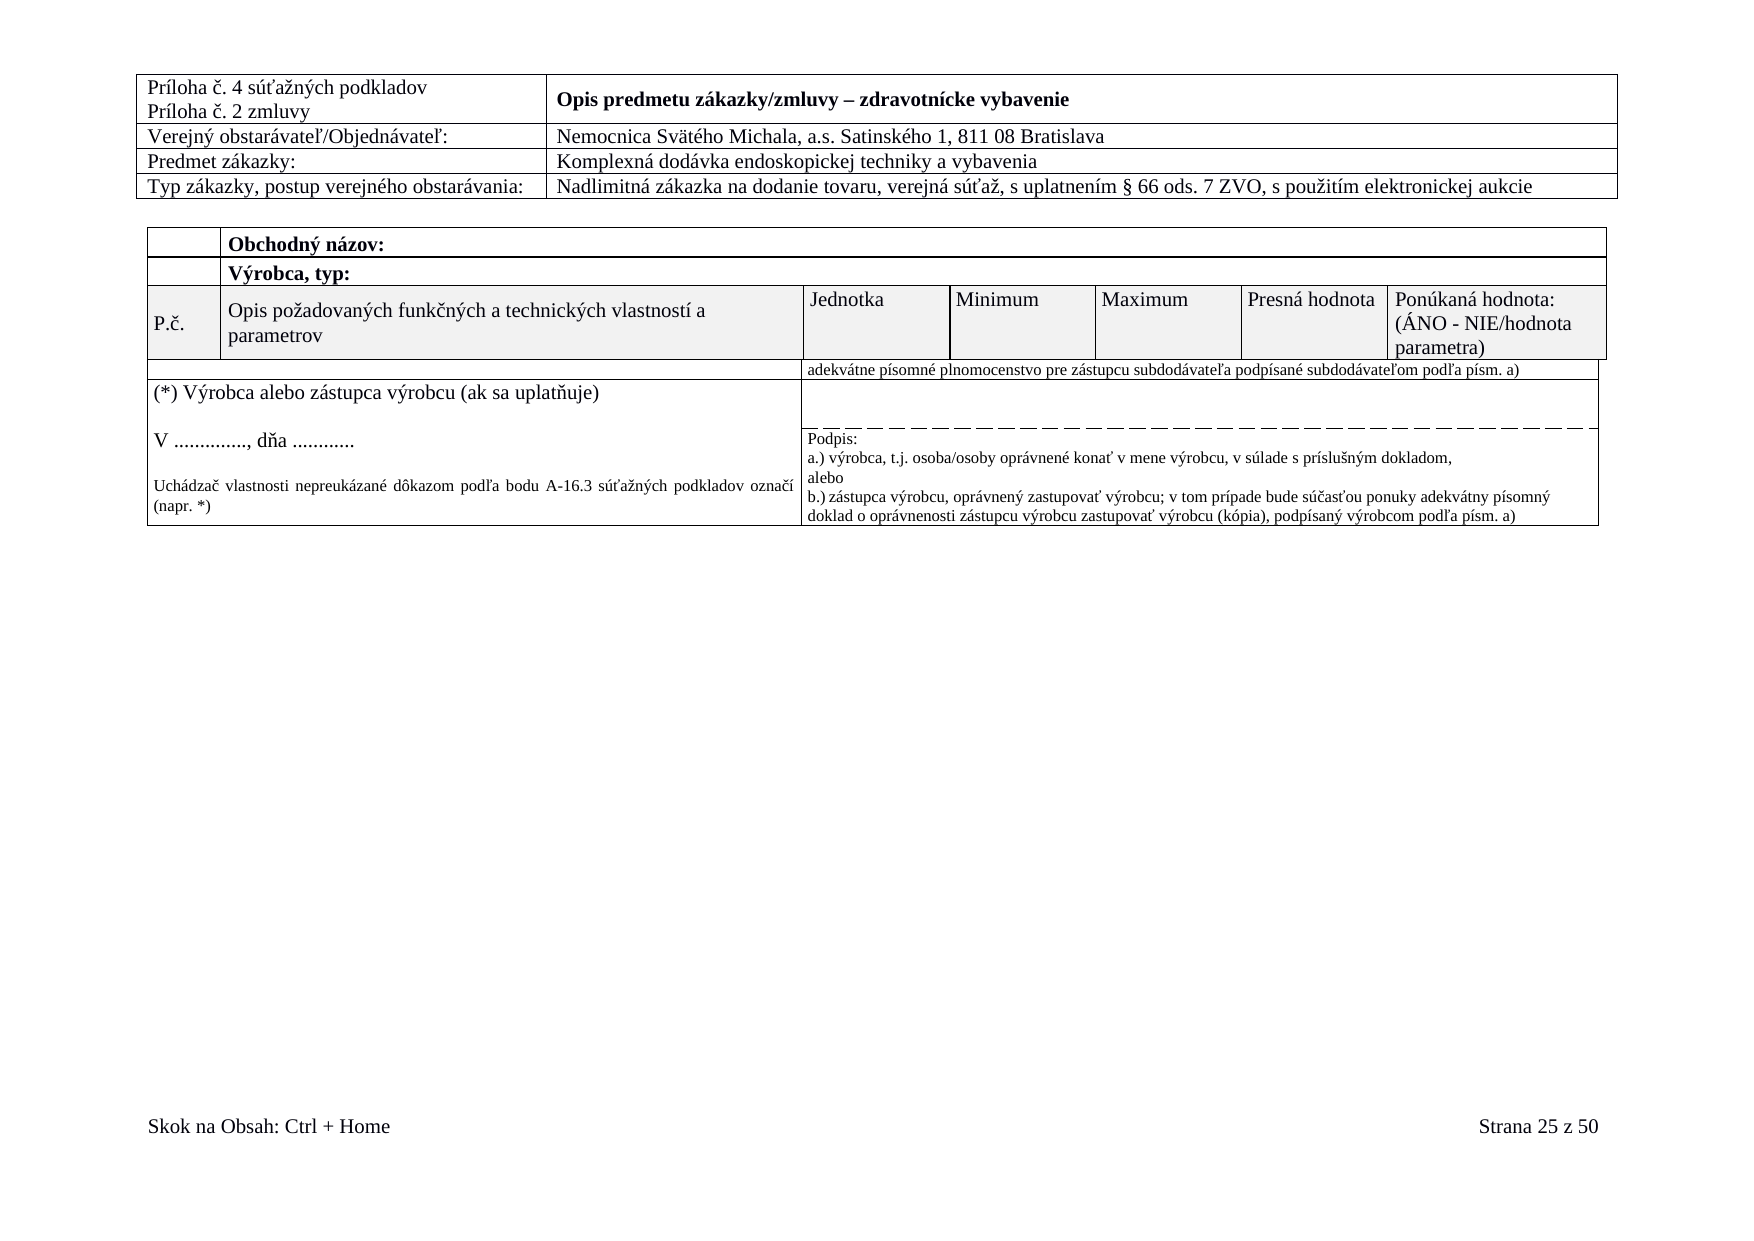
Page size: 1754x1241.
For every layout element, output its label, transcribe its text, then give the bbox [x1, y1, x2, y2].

table_cell P.č. [148, 286, 220, 359]
table_cell Minimum [951, 286, 1095, 359]
table_cell Maximum [1096, 286, 1241, 359]
table_cell [148, 258, 220, 285]
table_cell [802, 380, 1598, 428]
table_cell Ponúkaná hodnota: (ÁNO - NIE/hodnota parametra) [1388, 286, 1606, 359]
table_header [148, 228, 220, 256]
table_cell Opis požadovaných funkčných a technických vlastností a parametrov [221, 286, 803, 359]
table_header Obchodný názov: [221, 228, 1606, 256]
table_cell Presná hodnota [1242, 286, 1387, 359]
table_cell Výrobca, typ: [221, 258, 1606, 285]
table_cell Jednotka [804, 286, 949, 359]
table_cell (*) Výrobca alebo zástupca výrobcu (ak sa uplatňuje) V .............., dňa ............ Uchádzač vlastnosti nepreukázané dôkazom podľa bodu A-16.3 súťažných podkladov označí (napr. *) [148, 380, 801, 525]
table_cell Podpis: a.) výrobca, t.j. osoba/osoby oprávnené konať v mene výrobcu, v súlade s príslušným dokladom, alebo b.) zástupca výrobcu, oprávnený zastupovať výrobcu; v tom prípade bude súčasťou ponuky adekvátny písomný doklad o oprávnenosti zástupcu výrobcu zastupovať výrobcu (kópia), podpísaný výrobcom podľa písm. a) [802, 428, 1598, 525]
